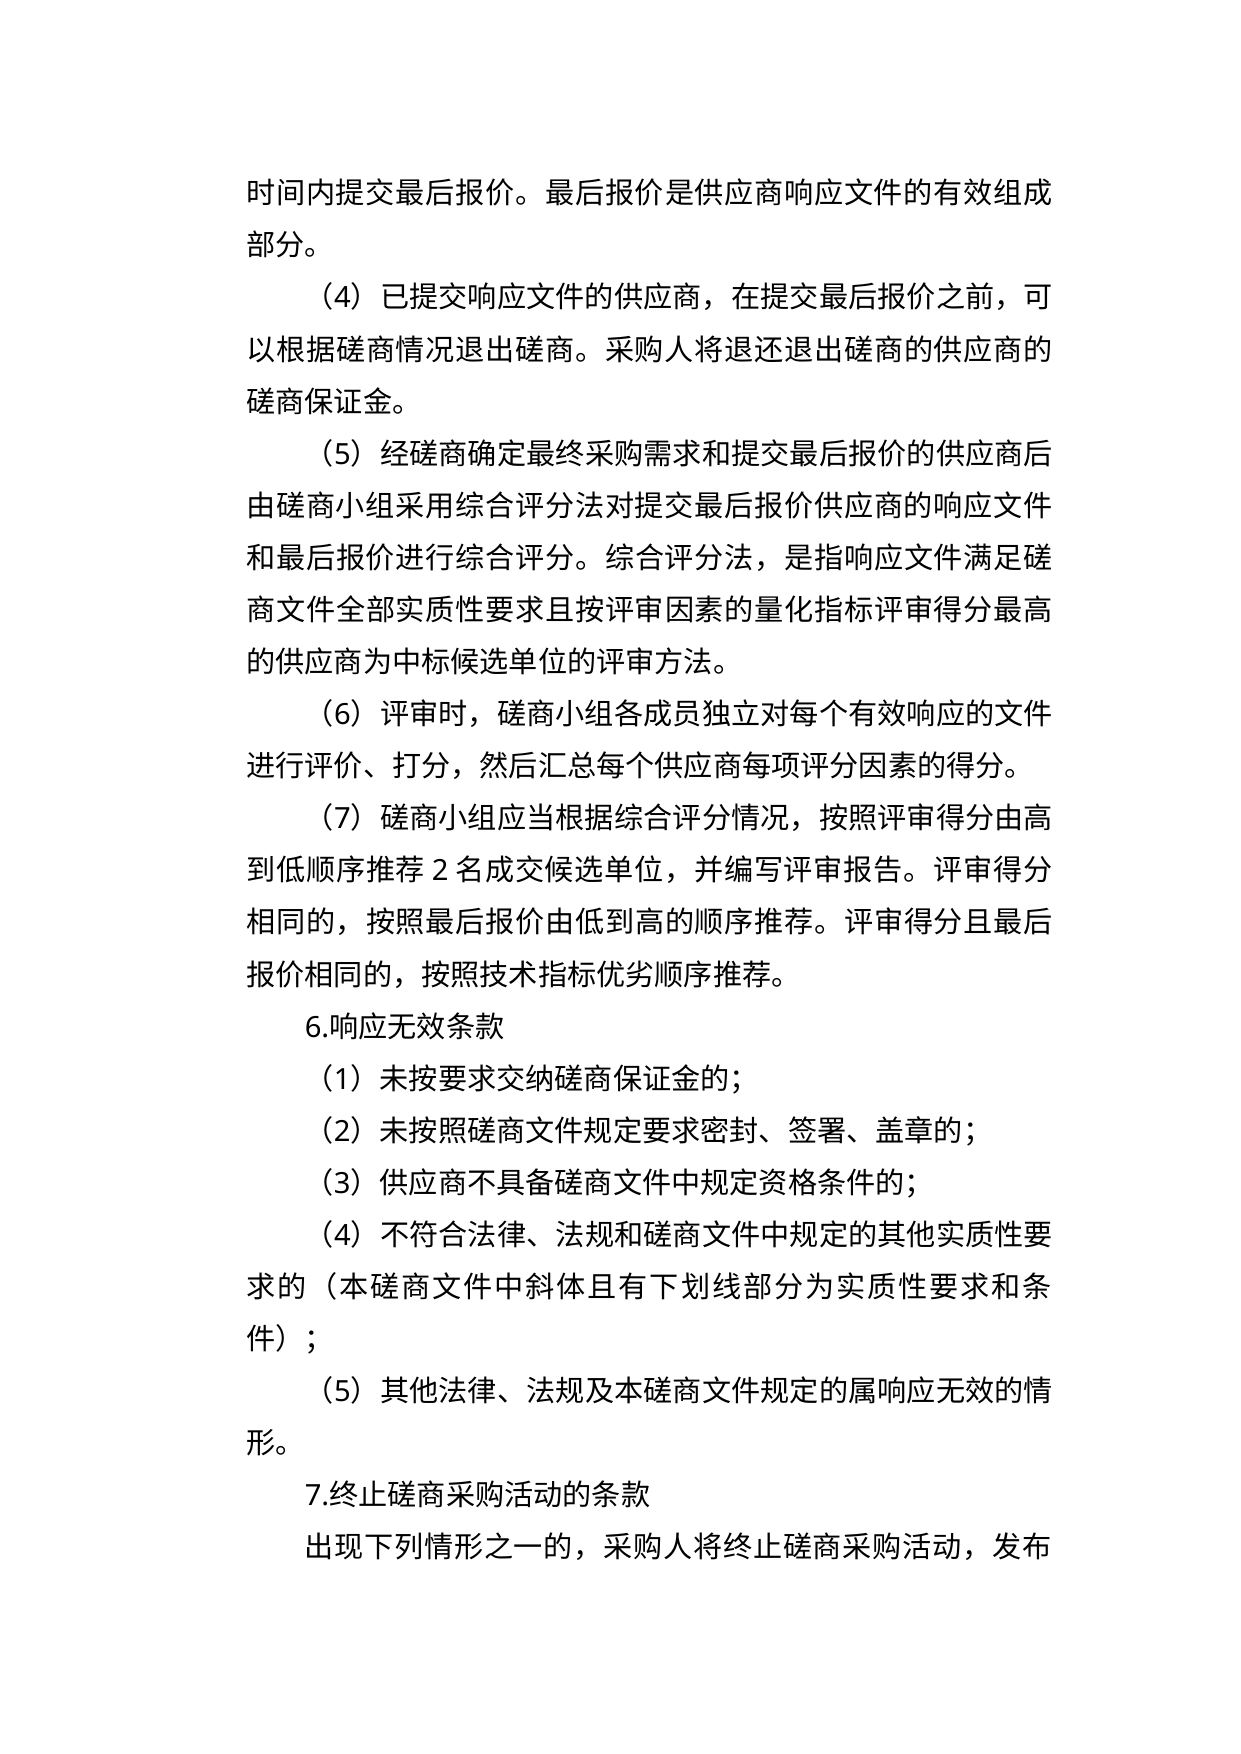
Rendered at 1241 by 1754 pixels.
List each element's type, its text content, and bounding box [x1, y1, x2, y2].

text 7.终止磋商采购活动的条款 [246, 1464, 1053, 1516]
text （7）磋商小组应当根据综合评分情况，按照评审得分由高到低顺序推荐2名成交候选单位，并编写评审报告。评审得分相同的，按照最后报价由低到高的顺序推荐。评审得分且最后报价相同的，按照技术指标优劣顺序推荐。 [246, 787, 1053, 995]
text （4）不符合法律、法规和磋商文件中规定的其他实质性要求的（本磋商文件中斜体且有下划线部分为实质性要求和条件）； [246, 1204, 1053, 1360]
text （3）供应商不具备磋商文件中规定资格条件的； [246, 1152, 1053, 1204]
text （1）未按要求交纳磋商保证金的； [246, 1047, 1053, 1099]
text （6）评审时，磋商小组各成员独立对每个有效响应的文件进行评价、打分，然后汇总每个供应商每项评分因素的得分。 [246, 683, 1053, 787]
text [246, 1516, 1053, 1568]
text （5）其他法律、法规及本磋商文件规定的属响应无效的情形。 [246, 1360, 1053, 1464]
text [246, 162, 1053, 266]
text （5）经磋商确定最终采购需求和提交最后报价的供应商后，由磋商小组采用综合评分法对提交最后报价供应商的响应文件和最后报价进行综合评分。综合评分法，是指响应文件满足磋商文件全部实质性要求且按评审因素的量化指标评审得分最高的供应商为中标候选单位的评审方法。 [246, 422, 1053, 683]
text （4）已提交响应文件的供应商，在提交最后报价之前，可以根据磋商情况退出磋商。采购人将退还退出磋商的供应商的磋商保证金。 [246, 266, 1053, 422]
text （2）未按照磋商文件规定要求密封、签署、盖章的； [246, 1099, 1053, 1152]
text 6.响应无效条款 [246, 995, 1053, 1047]
